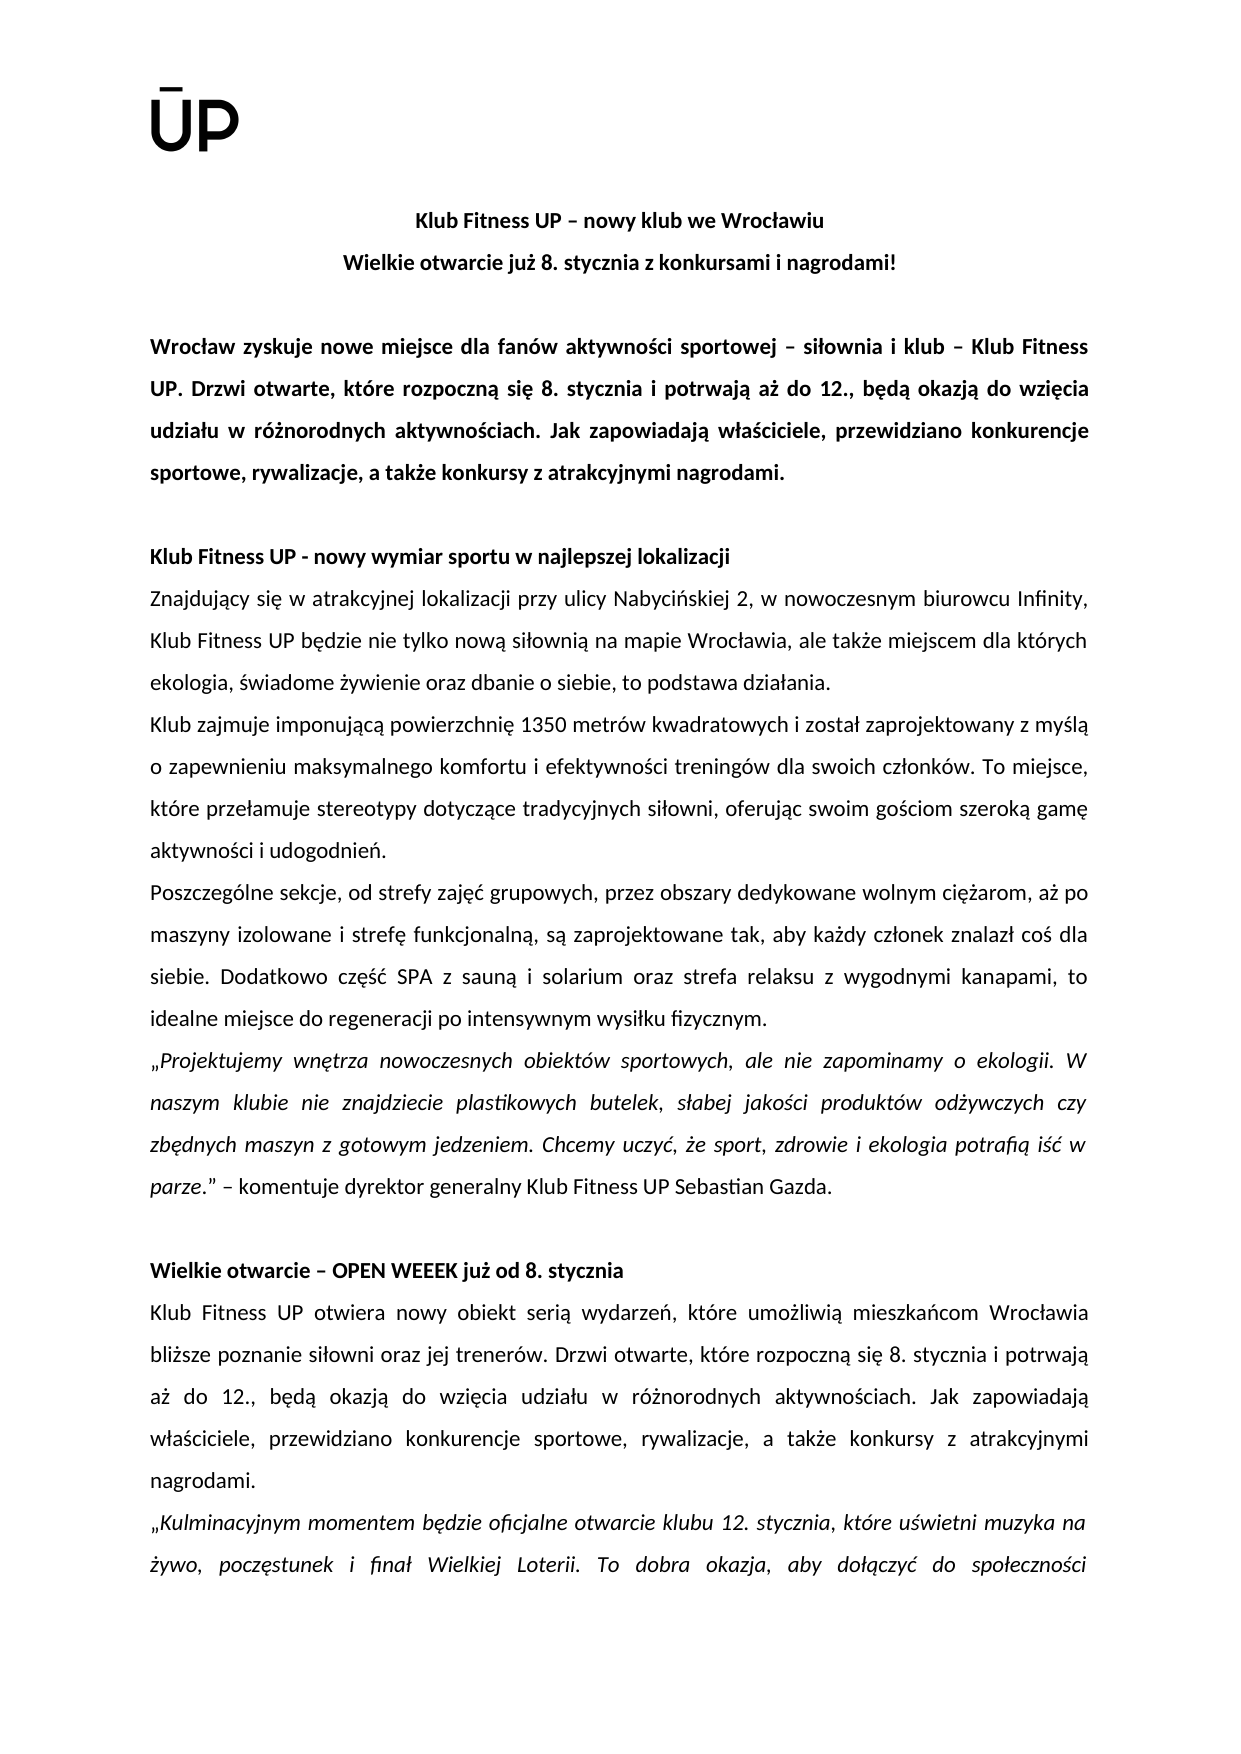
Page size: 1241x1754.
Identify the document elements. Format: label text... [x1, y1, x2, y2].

text Znajdujący się w atrakcyjnej lokalizacji przy ulicy Nabycińskiej 2, w nowoczesnym biurowcu Infinity, Klub Fitness UP będzie nie tylko nową siłownią na mapie Wrocławia, ale także miejscem dla których ekologia, świadome żywienie oraz dbanie o siebie, to podstawa działania. [150, 584, 1090, 696]
text Klub Fitness UP otwiera nowy obiekt serią wydarzeń, które umożliwią mieszkańcom Wrocławia bliższe poznanie siłowni oraz jej trenerów. Drzwi otwarte, które rozpoczną się 8. stycznia i potrwają aż do 12., będą okazją do wzięcia udziału w różnorodnych aktywnościach. Jak zapowiadają właściciele, przewidziano konkurencje sportowe, rywalizacje, a także konkursy z atrakcyjnymi nagrodami. [150, 1298, 1090, 1494]
text „Projektujemy wnętrza nowoczesnych obiektów sportowych, ale nie zapominamy o ekologii. W naszym klubie nie znajdziecie plastikowych butelek, słabej jakości produktów odżywczych czy zbędnych maszyn z gotowym jedzeniem. Chcemy uczyć, że sport, zdrowie i ekologia potrafią iść w parze.” – komentuje dyrektor generalny Klub Fitness UP Sebastian Gazda. [150, 1046, 1090, 1200]
text Poszczególne sekcje, od strefy zajęć grupowych, przez obszary dedykowane wolnym ciężarom, aż po maszyny izolowane i strefę funkcjonalną, są zaprojektowane tak, aby każdy członek znalazł coś dla siebie. Dodatkowo część SPA z sauną i solarium oraz strefa relaksu z wygodnymi kanapami, to idealne miejsce do regeneracji po intensywnym wysiłku fizycznym. [150, 878, 1090, 1032]
text Wielkie otwarcie już 8. stycznia z konkursami i nagrodami! [150, 248, 1090, 277]
text Wrocław zyskuje nowe miejsce dla fanów aktywności sportowej – siłownia i klub – Klub Fitness UP. Drzwi otwarte, które rozpoczną się 8. stycznia i potrwają aż do 12., będą okazją do wzięcia udziału w różnorodnych aktywnościach. Jak zapowiadają właściciele, przewidziano konkurencje sportowe, rywalizacje, a także konkursy z atrakcyjnymi nagrodami. [150, 332, 1090, 486]
text Klub zajmuje imponującą powierzchnię 1350 metrów kwadratowych i został zaprojektowany z myślą o zapewnieniu maksymalnego komfortu i efektywności treningów dla swoich członków. To miejsce, które przełamuje stereotypy dotyczące tradycyjnych siłowni, oferując swoim gościom szeroką gamę aktywności i udogodnień. [150, 710, 1090, 864]
text Wielkie otwarcie – OPEN WEEEK już od 8. stycznia [150, 1256, 1090, 1284]
text Klub Fitness UP - nowy wymiar sportu w najlepszej lokalizacji [150, 542, 1090, 570]
text Klub Fitness UP – nowy klub we Wrocławiu [150, 207, 1090, 234]
picture [150, 75, 240, 165]
